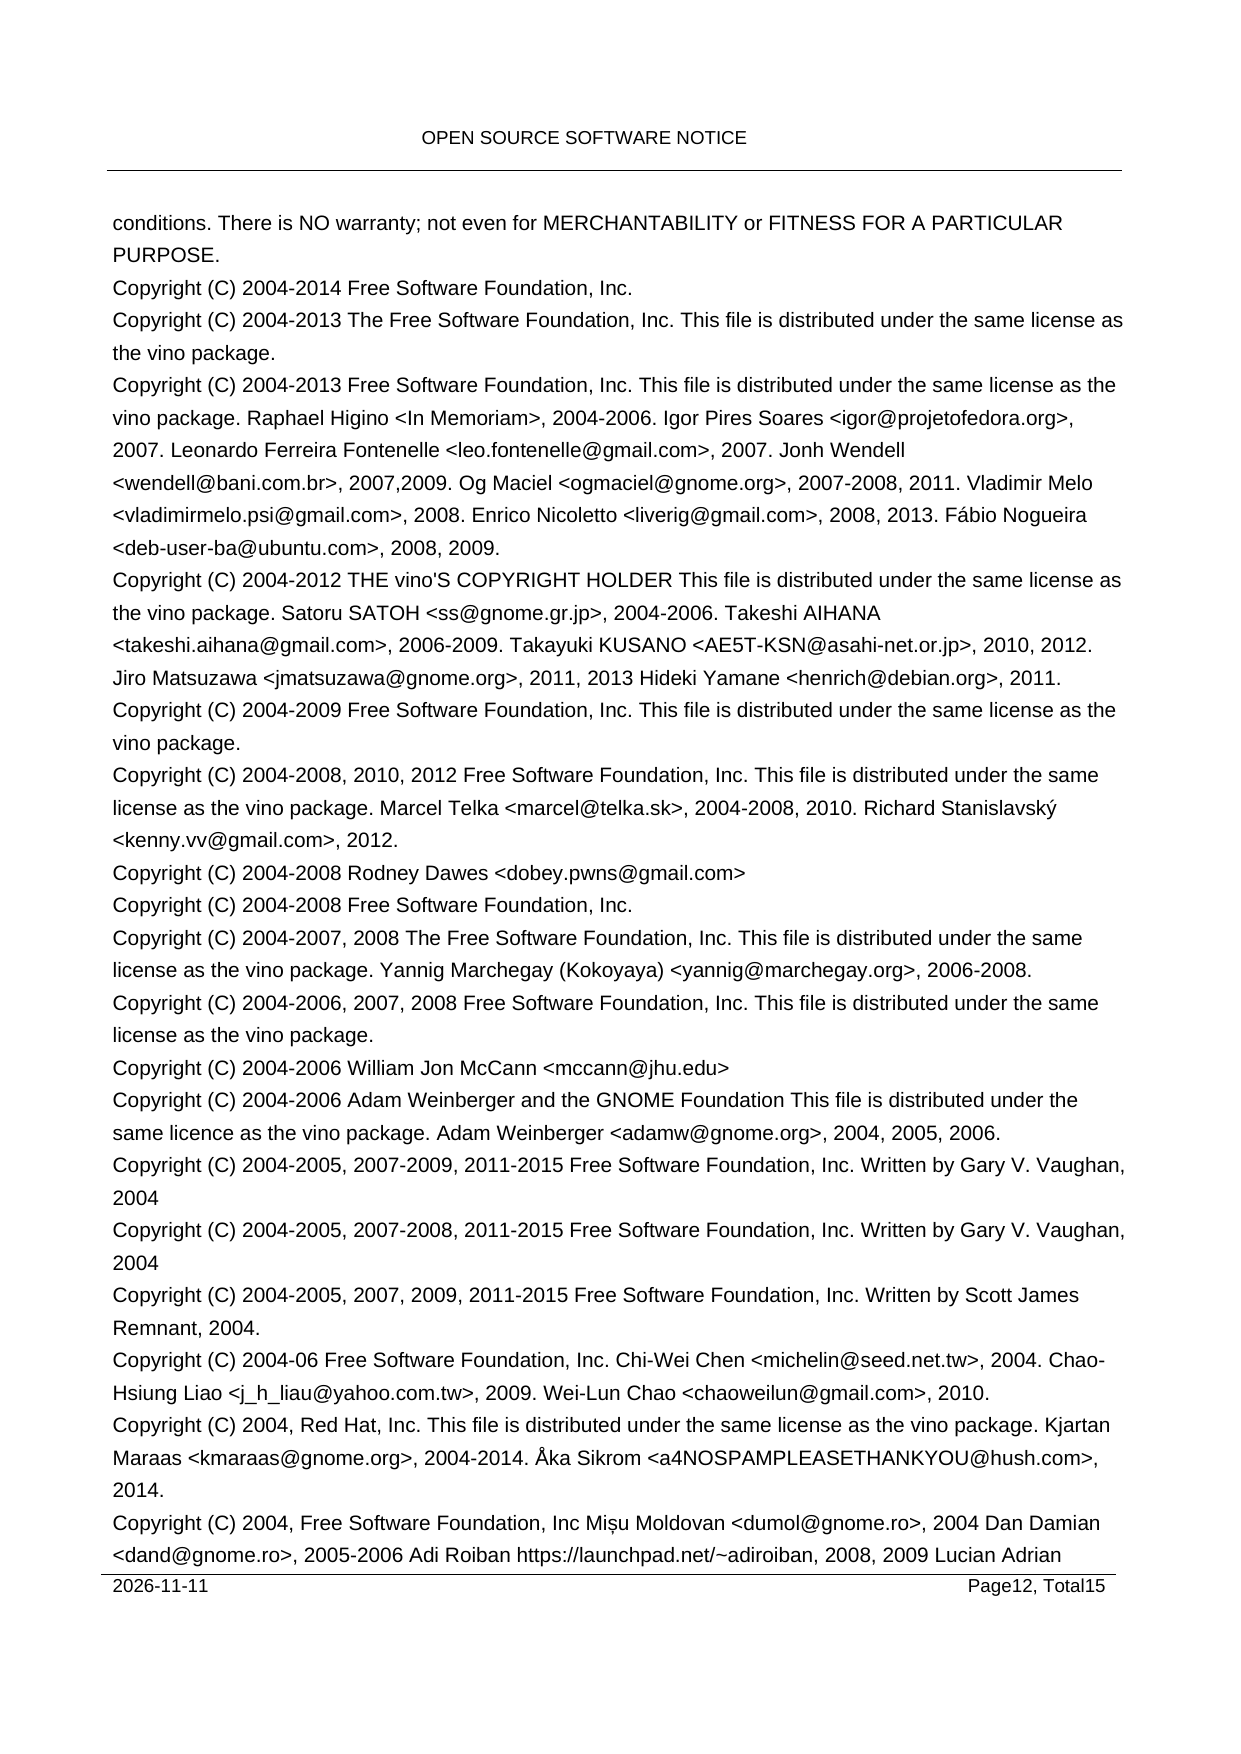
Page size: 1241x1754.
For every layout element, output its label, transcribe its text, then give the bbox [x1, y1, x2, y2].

text Copyright (C) 2004-2014 Free Software Foundation, Inc. [112, 271, 1128, 304]
text Copyright (C) 2004, Red Hat, Inc. This file is distributed under the same license as the vino package. Kjartan Maraas <kmaraas@gnome.org>, 2004-2014. Åka Sikrom <a4NOSPAMPLEASETHANKYOU@hush.com>, 2014. [112, 1409, 1128, 1506]
text Copyright (C) 2004-2009 Free Software Foundation, Inc. This file is distributed under the same license as the vino package. [112, 694, 1128, 759]
text Copyright (C) 2004-2005, 2007-2008, 2011-2015 Free Software Foundation, Inc. Written by Gary V. Vaughan, 2004 [112, 1214, 1128, 1279]
text Copyright (C) 2004-2007, 2008 The Free Software Foundation, Inc. This file is distributed under the same license as the vino package. Yannig Marchegay (Kokoyaya) <yannig@marchegay.org>, 2006-2008. [112, 921, 1128, 986]
text Copyright (C) 2004-2012 THE vino'S COPYRIGHT HOLDER This file is distributed under the same license as the vino package. Satoru SATOH <ss@gnome.gr.jp>, 2004-2006. Takeshi AIHANA <takeshi.aihana@gmail.com>, 2006-2009. Takayuki KUSANO <AE5T-KSN@asahi-net.or.jp>, 2010, 2012. Jiro Matsuzawa <jmatsuzawa@gnome.org>, 2011, 2013 Hideki Yamane <henrich@debian.org>, 2011. [112, 564, 1128, 694]
text Copyright (C) 2004-2008, 2010, 2012 Free Software Foundation, Inc. This file is distributed under the same license as the vino package. Marcel Telka <marcel@telka.sk>, 2004-2008, 2010. Richard Stanislavský <kenny.vv@gmail.com>, 2012. [112, 759, 1128, 856]
text Copyright (C) 2004-2008 Free Software Foundation, Inc. [112, 889, 1128, 921]
text Copyright (C) 2004-2005, 2007, 2009, 2011-2015 Free Software Foundation, Inc. Written by Scott James Remnant, 2004. [112, 1279, 1128, 1344]
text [112, 206, 1128, 271]
text Copyright (C) 2004-2006 William Jon McCann <mccann@jhu.edu> [112, 1051, 1128, 1084]
text Copyright (C) 2004-2005, 2007-2009, 2011-2015 Free Software Foundation, Inc. Written by Gary V. Vaughan, 2004 [112, 1149, 1128, 1214]
text Copyright (C) 2004-06 Free Software Foundation, Inc. Chi-Wei Chen <michelin@seed.net.tw>, 2004. Chao-Hsiung Liao <j_h_liau@yahoo.com.tw>, 2009. Wei-Lun Chao <chaoweilun@gmail.com>, 2010. [112, 1344, 1128, 1409]
text Copyright (C) 2004-2013 Free Software Foundation, Inc. This file is distributed under the same license as the vino package. Raphael Higino <In Memoriam>, 2004-2006. Igor Pires Soares <igor@projetofedora.org>, 2007. Leonardo Ferreira Fontenelle <leo.fontenelle@gmail.com>, 2007. Jonh Wendell <wendell@bani.com.br>, 2007,2009. Og Maciel <ogmaciel@gnome.org>, 2007-2008, 2011. Vladimir Melo <vladimirmelo.psi@gmail.com>, 2008. Enrico Nicoletto <liverig@gmail.com>, 2008, 2013. Fábio Nogueira <deb-user-ba@ubuntu.com>, 2008, 2009. [112, 369, 1128, 564]
text Copyright (C) 2004-2006, 2007, 2008 Free Software Foundation, Inc. This file is distributed under the same license as the vino package. [112, 986, 1128, 1051]
text Copyright (C) 2004-2008 Rodney Dawes <dobey.pwns@gmail.com> [112, 856, 1128, 889]
text Copyright (C) 2004-2006 Adam Weinberger and the GNOME Foundation This file is distributed under the same licence as the vino package. Adam Weinberger <adamw@gnome.org>, 2004, 2005, 2006. [112, 1084, 1128, 1149]
text Copyright (C) 2004-2013 The Free Software Foundation, Inc. This file is distributed under the same license as the vino package. [112, 304, 1128, 369]
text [112, 1506, 1128, 1571]
